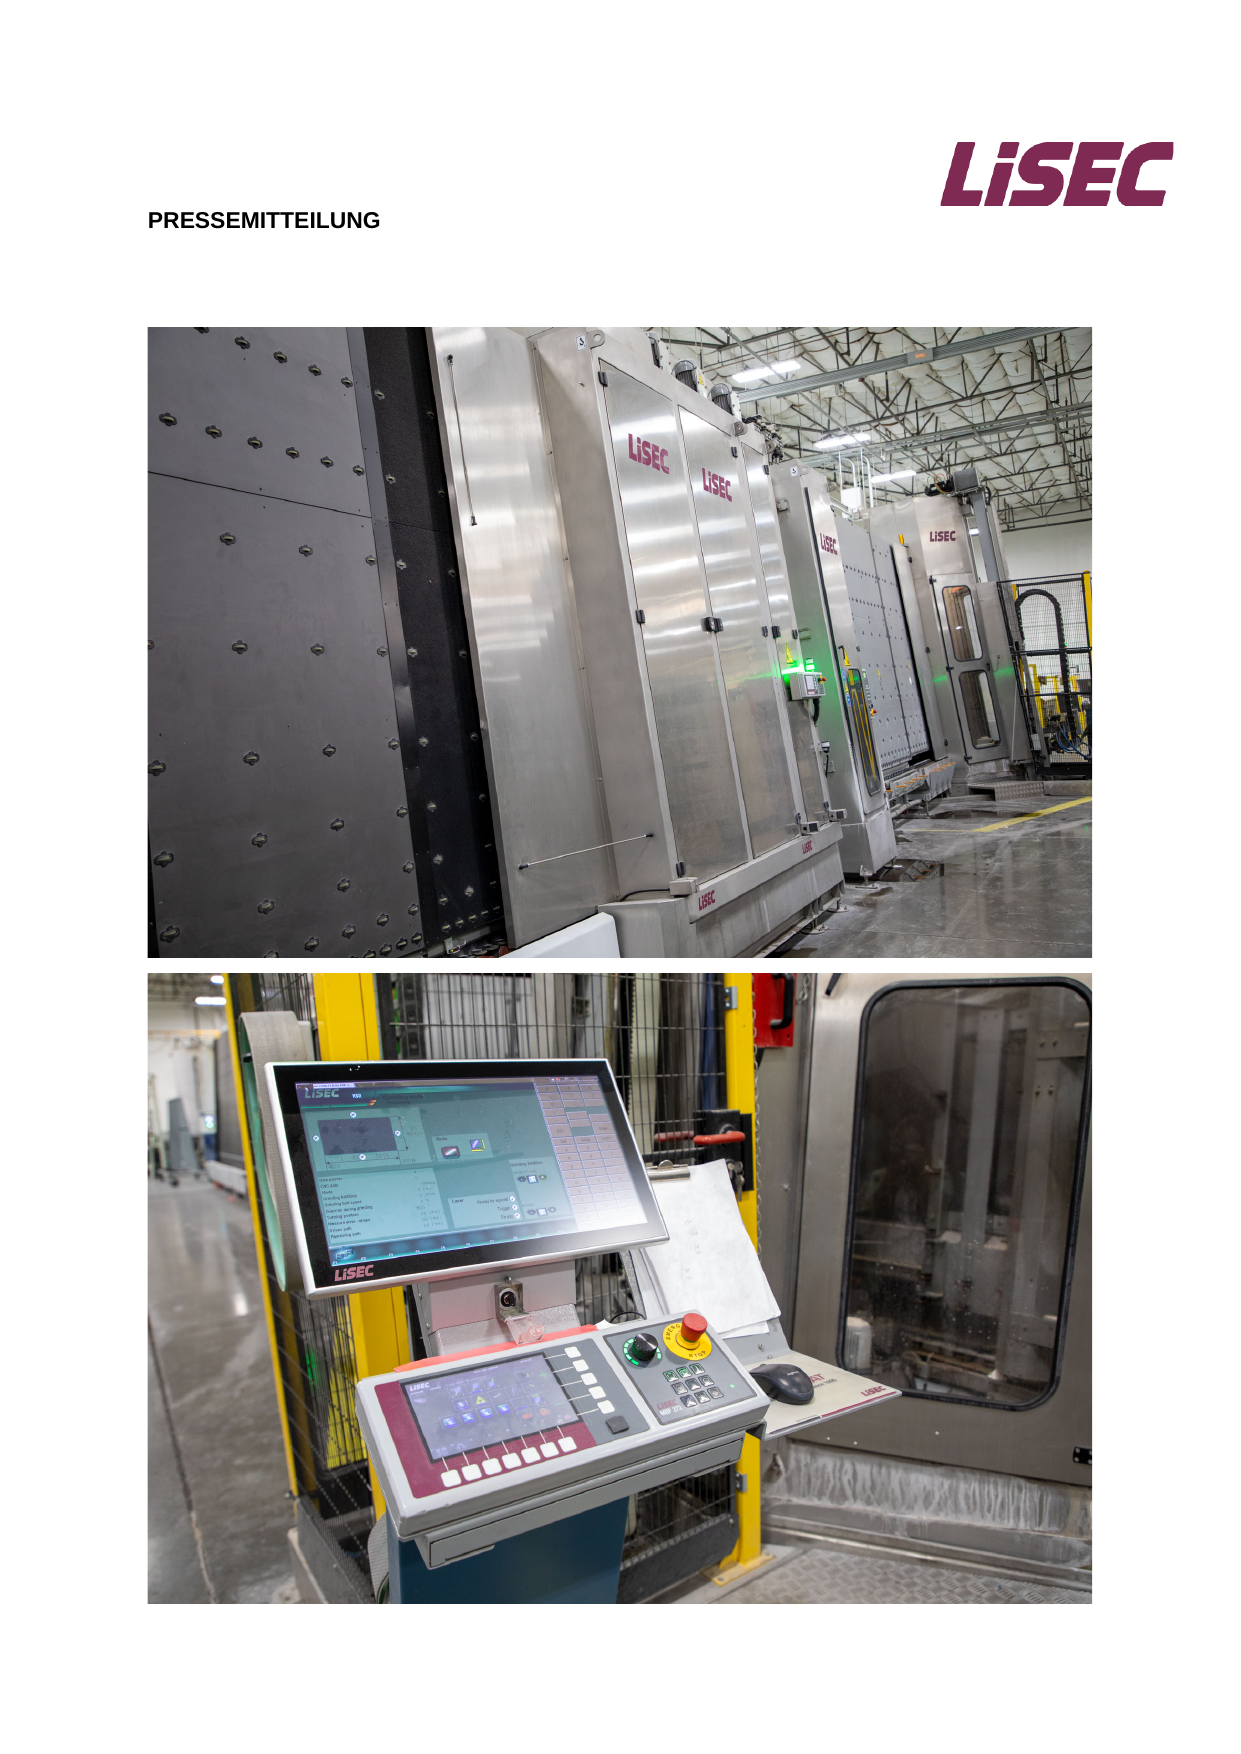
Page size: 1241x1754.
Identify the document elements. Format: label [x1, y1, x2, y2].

picture [939, 142, 1173, 205]
picture [147, 973, 1093, 1604]
picture [147, 327, 1093, 958]
